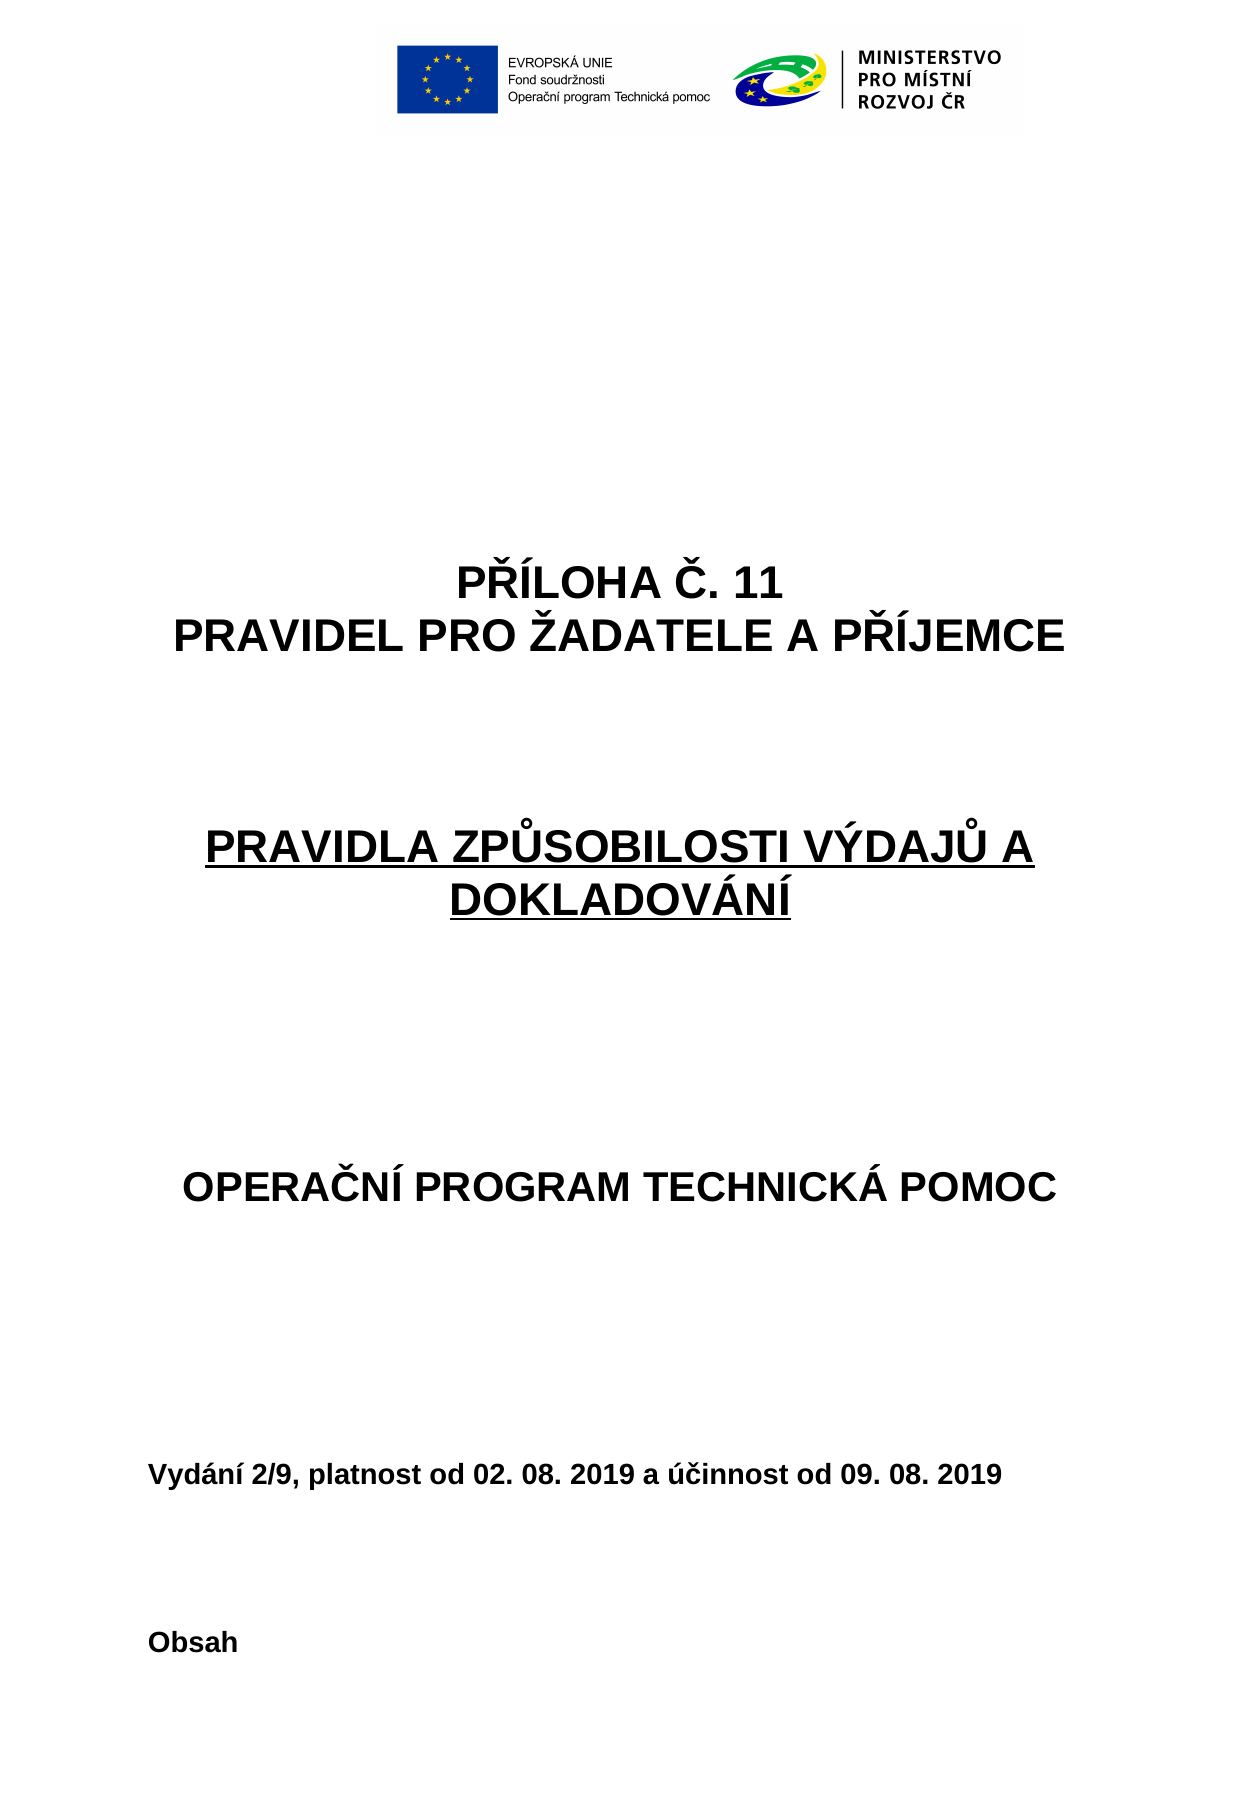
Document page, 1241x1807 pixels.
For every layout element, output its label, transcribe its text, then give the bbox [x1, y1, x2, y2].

picture [376, 23, 1023, 136]
text pravidel pro žadatele A příjemce [148, 609, 1092, 661]
text Vydání 2/9, platnost od 02. 08. 2019 a účinnost od 09. 08. 2019 [148, 1457, 1092, 1490]
text Pravidla způsobilosti výdajů a dokladování [148, 819, 1092, 925]
text Operační program technická pomoc [148, 1162, 1092, 1210]
text Obsah [148, 1624, 1092, 1658]
text PŘÍLOHA Č. 11 [148, 556, 1092, 609]
